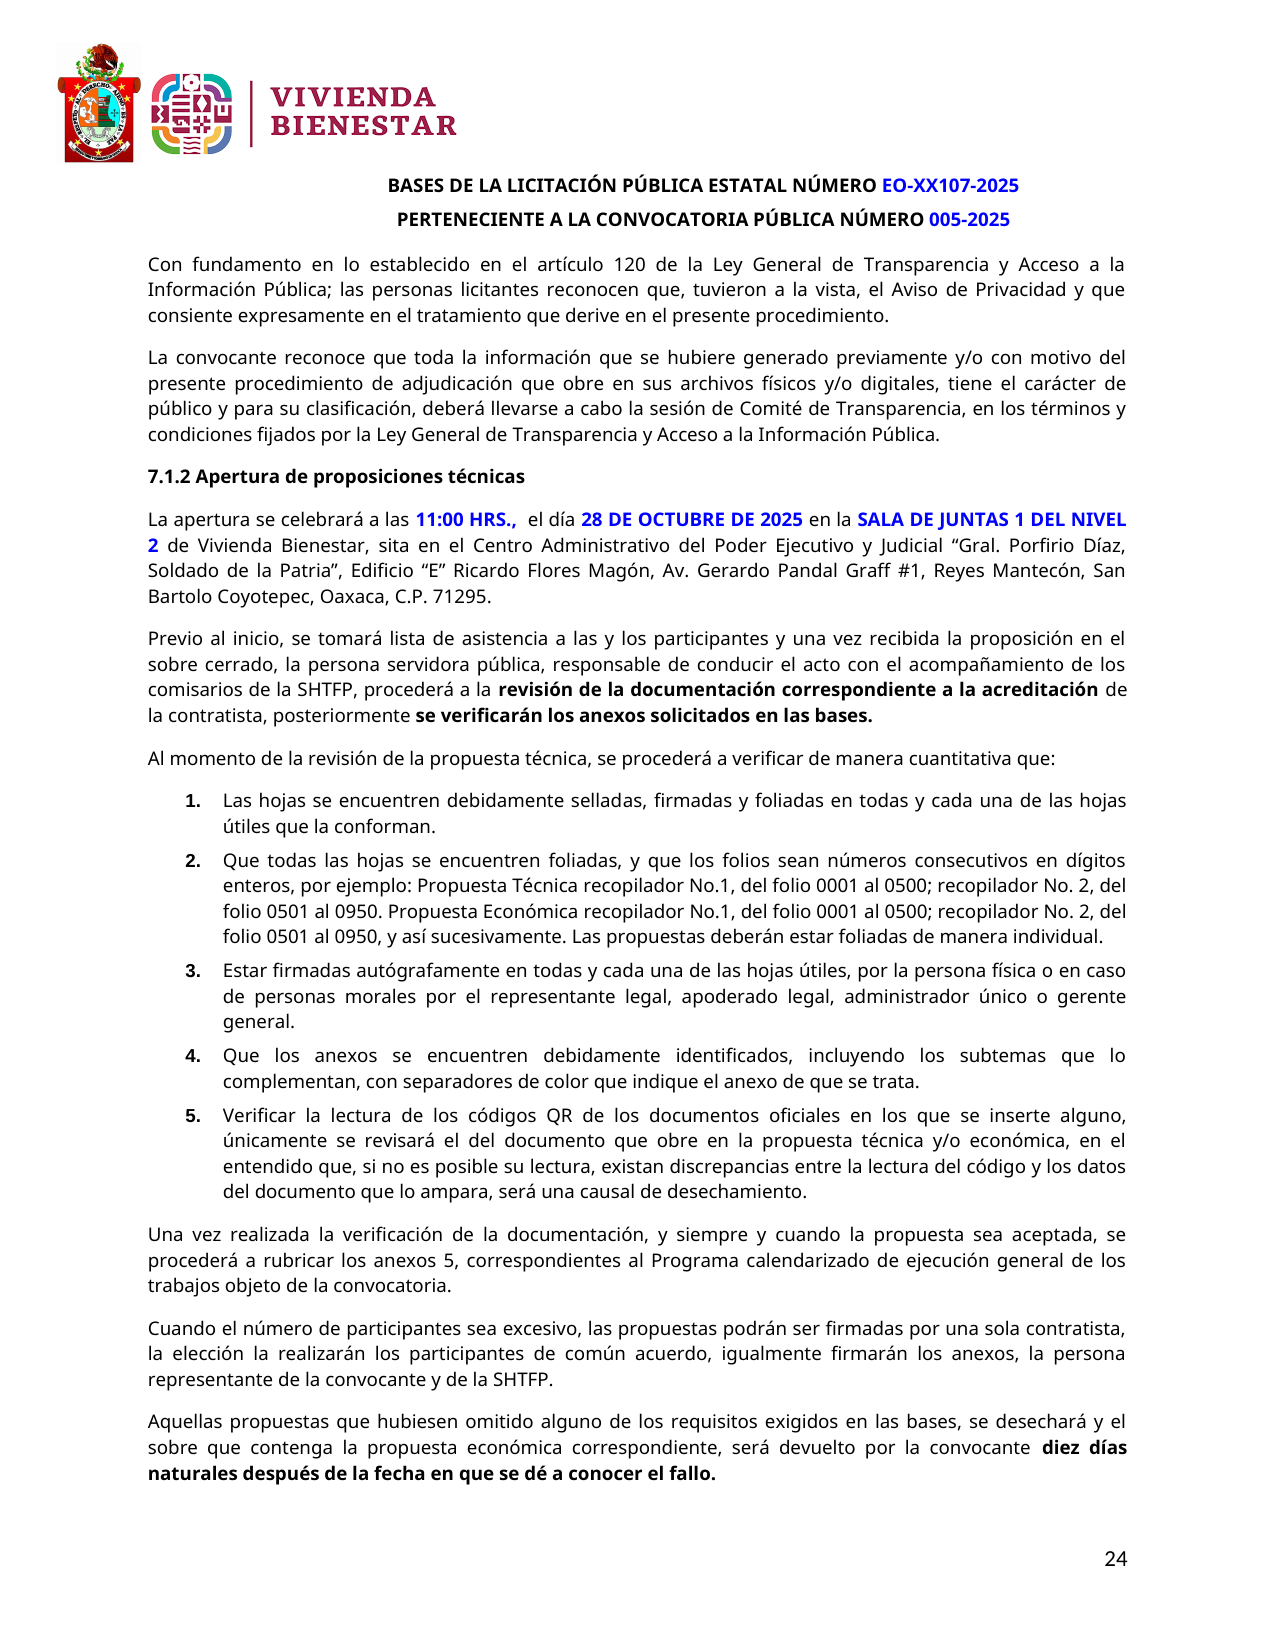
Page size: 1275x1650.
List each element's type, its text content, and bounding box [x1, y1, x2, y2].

text Con fundamento en lo establecido en el artículo 120 de la Ley General de Transparencia y Acceso a la Información Pública; las personas licitantes reconocen que, tuvieron a la vista, el Aviso de Privacidad y que consiente expresamente en el tratamiento que derive en el presente procedimiento. [148, 251, 1127, 328]
list Que los anexos se encuentren debidamente identificados, incluyendo los subtemas que lo complementan, con separadores de color que indique el anexo de que se trata. [185, 1043, 1127, 1094]
picture [55, 42, 143, 165]
picture [147, 66, 473, 163]
text Aquellas propuestas que hubiesen omitido alguno de los requisitos exigidos en las bases, se desechará y el sobre que contenga la propuesta económica correspondiente, será devuelto por la convocante diez días naturales después de la fecha en que se dé a conocer el fallo. [148, 1409, 1127, 1485]
text Cuando el número de participantes sea excesivo, las propuestas podrán ser firmadas por una sola contratista, la elección la realizarán los participantes de común acuerdo, igualmente firmarán los anexos, la persona representante de la convocante y de la SHTFP. [148, 1315, 1127, 1392]
list Estar firmadas autógrafamente en todas y cada una de las hojas útiles, por la persona física o en caso de personas morales por el representante legal, apoderado legal, administrador único o gerente general. [185, 958, 1127, 1034]
list Que todas las hojas se encuentren foliadas, y que los folios sean números consecutivos en dígitos enteros, por ejemplo: Propuesta Técnica recopilador No.1, del folio 0001 al 0500; recopilador No. 2, del folio 0501 al 0950. Propuesta Económica recopilador No.1, del folio 0001 al 0500; recopilador No. 2, del folio 0501 al 0950, y así sucesivamente. Las propuestas deberán estar foliadas de manera individual. [185, 847, 1127, 949]
text Al momento de la revisión de la propuesta técnica, se procederá a verificar de manera cuantitativa que: [148, 745, 1127, 770]
list Verificar la lectura de los códigos QR de los documentos oficiales en los que se inserte alguno, únicamente se revisará el del documento que obre en la propuesta técnica y/o económica, en el entendido que, si no es posible su lectura, existan discrepancias entre la lectura del código y los datos del documento que lo ampara, será una causal de desechamiento. [185, 1102, 1127, 1204]
list Las hojas se encuentren debidamente selladas, firmadas y foliadas en todas y cada una de las hojas útiles que la conforman. [185, 787, 1127, 838]
text La convocante reconoce que toda la información que se hubiere generado previamente y/o con motivo del presente procedimiento de adjudicación que obre en sus archivos físicos y/o digitales, tiene el carácter de público y para su clasificación, deberá llevarse a cabo la sesión de Comité de Transparencia, en los términos y condiciones fijados por la Ley General de Transparencia y Acceso a la Información Pública. [148, 345, 1127, 447]
text La apertura se celebrará a las 11:00 HRS., el día 28 DE OCTUBRE DE 2025 en la SALA DE JUNTAS 1 DEL NIVEL 2 de Vivienda Bienestar, sita en el Centro Administrativo del Poder Ejecutivo y Judicial “Gral. Porfirio Díaz, Soldado de la Patria”, Edificio “E” Ricardo Flores Magón, Av. Gerardo Pandal Graff #1, Reyes Mantecón, San Bartolo Coyotepec, Oaxaca, C.P. 71295. [148, 506, 1127, 608]
text Una vez realizada la verificación de la documentación, y siempre y cuando la propuesta sea aceptada, se procederá a rubricar los anexos 5, correspondientes al Programa calendarizado de ejecución general de los trabajos objeto de la convocatoria. [148, 1221, 1127, 1298]
text Previo al inicio, se tomará lista de asistencia a las y los participantes y una vez recibida la proposición en el sobre cerrado, la persona servidora pública, responsable de conducir el acto con el acompañamiento de los comisarios de la SHTFP, procederá a la revisión de la documentación correspondiente a la acreditación de la contratista, posteriormente se verificarán los anexos solicitados en las bases. [148, 626, 1127, 728]
text 7.1.2 Apertura de proposiciones técnicas [148, 464, 1127, 489]
